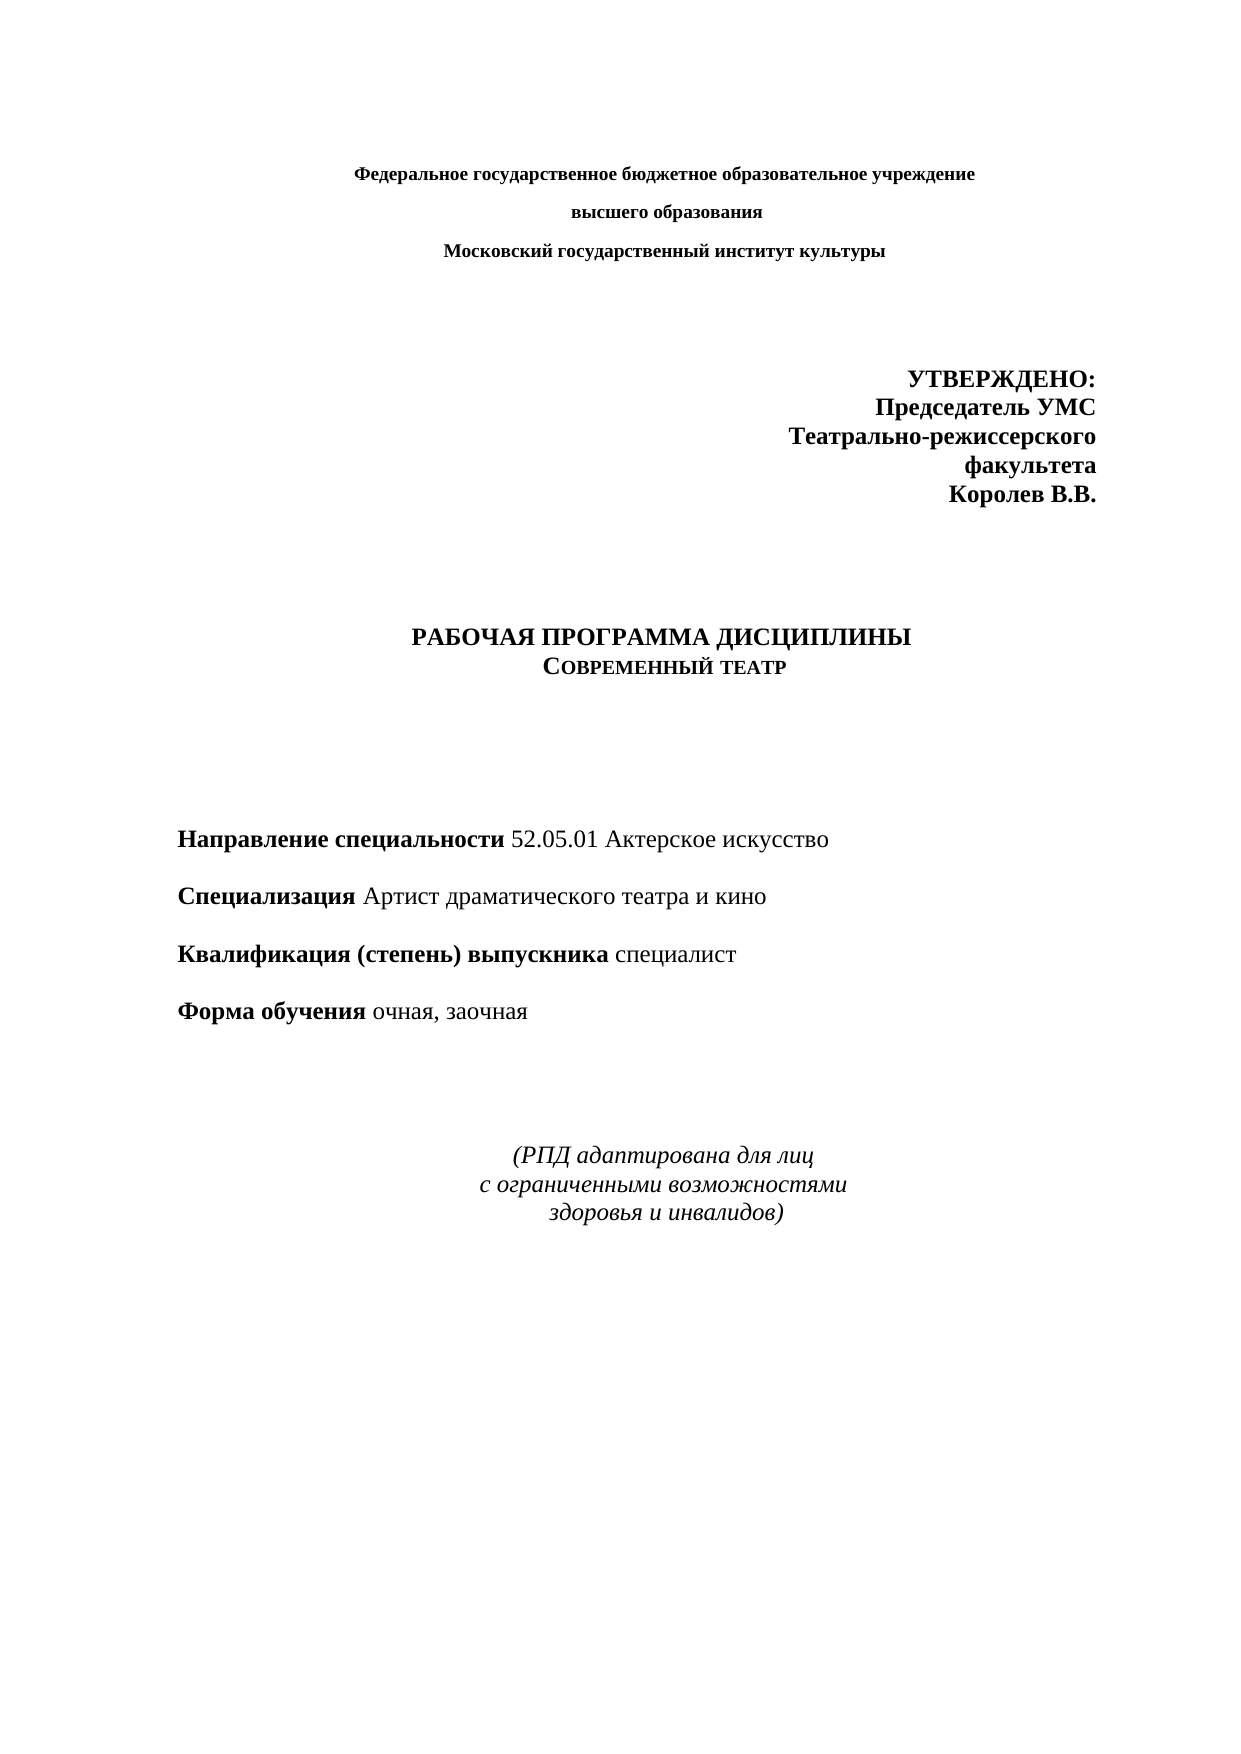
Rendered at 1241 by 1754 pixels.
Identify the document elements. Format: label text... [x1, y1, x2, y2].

text Направление специальности 52.05.01 Актерское искусство [177, 824, 1152, 852]
table_header УТВЕРЖДЕНО: Председатель УМС Театрально-режиссерского факультета Королев В.В. [665, 364, 1107, 507]
text Форма обучения очная, заочная [177, 996, 1152, 1025]
text (РПД адаптирована для лиц [177, 1140, 1152, 1169]
text РАБОЧАЯ ПРОГРАММА ДИСЦИПЛИНЫ Современный театр [177, 622, 1152, 680]
text Московский государственный институт культуры [177, 239, 1152, 277]
text с ограниченными возможностями [177, 1169, 1152, 1197]
text Федеральное государственное бюджетное образовательное учреждение [177, 162, 1152, 201]
text здоровья и инвалидов) [177, 1197, 1152, 1226]
text высшего образования [177, 201, 1152, 239]
text Квалификация (степень) выпускника специалист [177, 939, 1152, 967]
text Специализация Артист драматического театра и кино [177, 881, 1152, 910]
